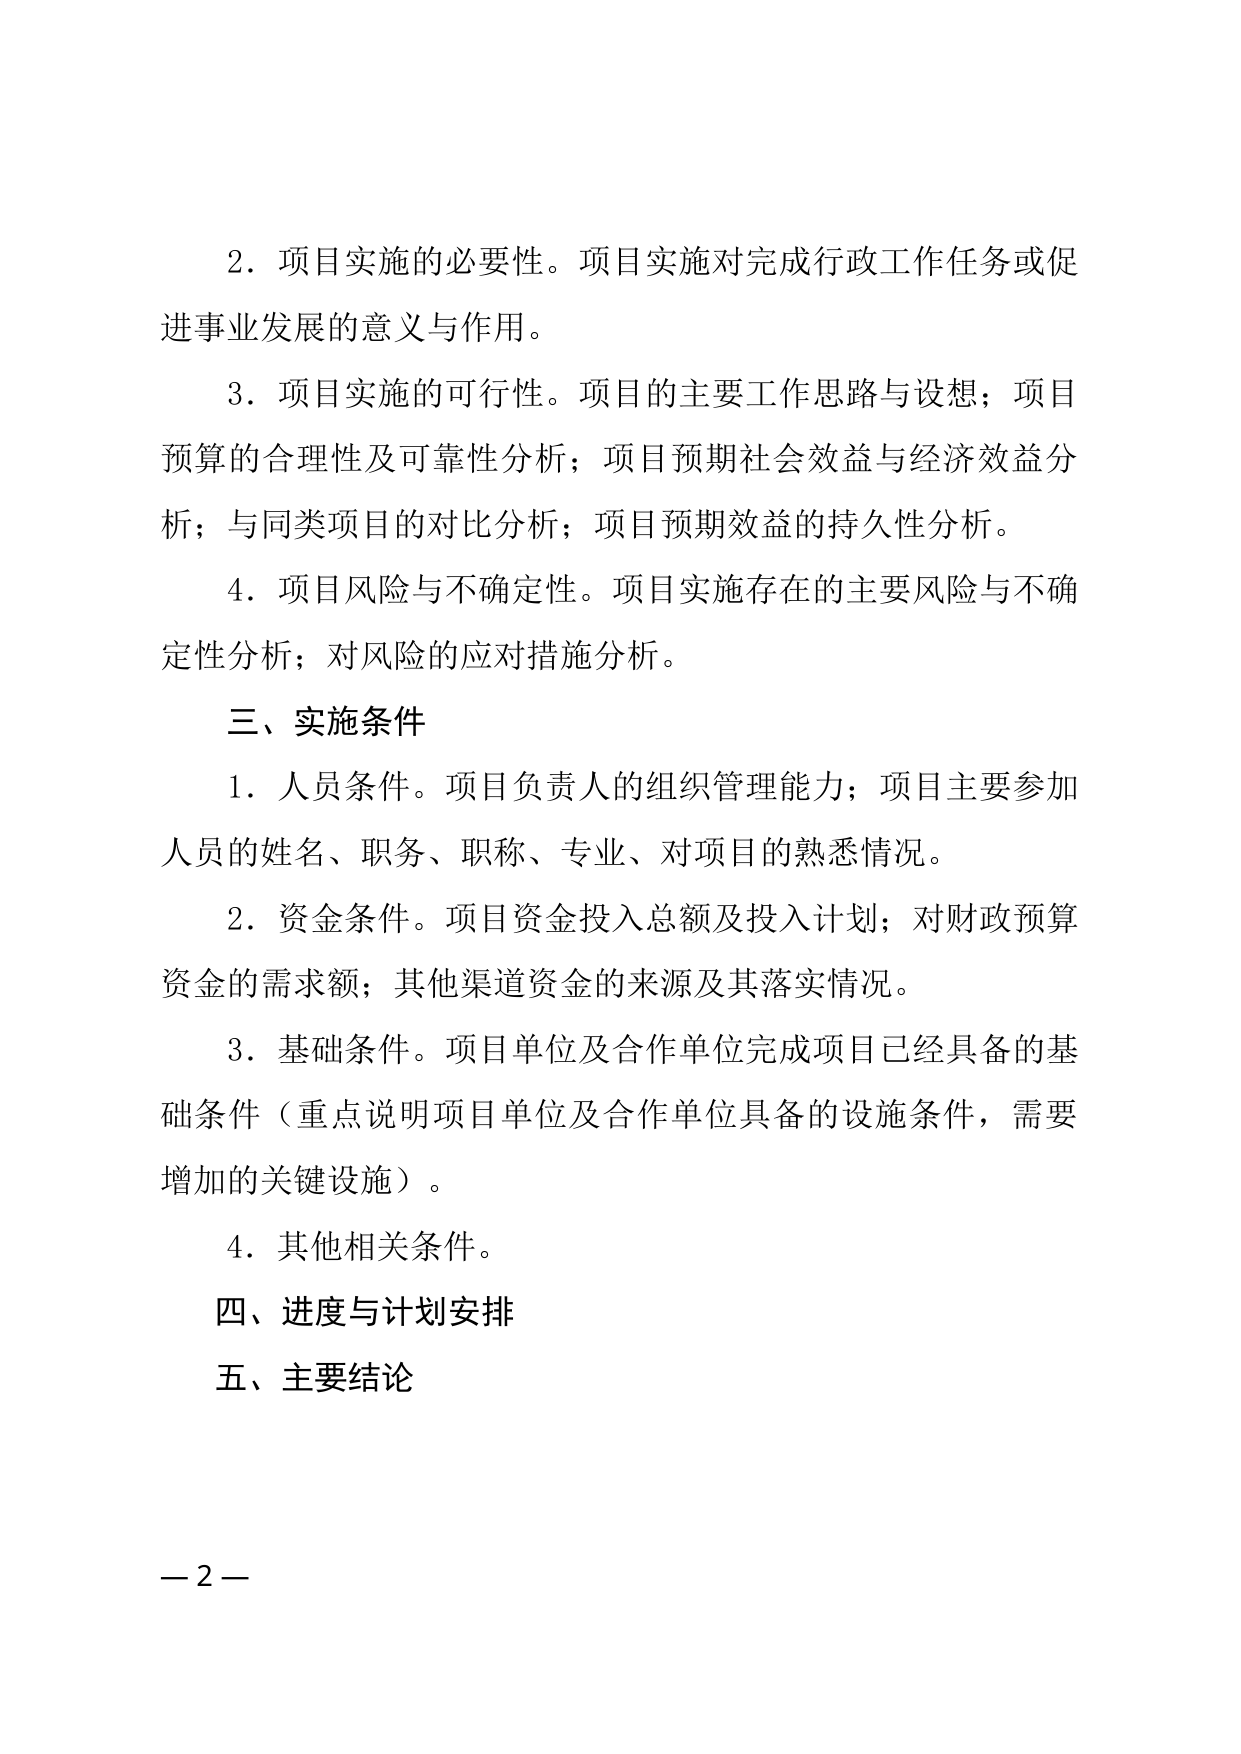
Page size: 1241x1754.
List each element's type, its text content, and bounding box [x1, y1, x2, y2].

text 4．项目风险与不确定性。项目实施存在的主要风险与不确定性分析；对风险的应对措施分析。 [159, 555, 1081, 686]
text 1．人员条件。项目负责人的组织管理能力；项目主要参加人员的姓名、职务、职称、专业、对项目的熟悉情况。 [159, 752, 1081, 883]
text 三、实施条件 [159, 686, 1081, 752]
text 五、主要结论 [159, 1342, 1081, 1408]
text 4．其他相关条件。 [159, 1211, 1081, 1277]
text 3．项目实施的可行性。项目的主要工作思路与设想；项目预算的合理性及可靠性分析；项目预期社会效益与经济效益分析；与同类项目的对比分析；项目预期效益的持久性分析。 [159, 358, 1081, 555]
text 2．项目实施的必要性。项目实施对完成行政工作任务或促进事业发展的意义与作用。 [159, 227, 1081, 358]
text 四、进度与计划安排 [159, 1277, 1081, 1342]
text 2．资金条件。项目资金投入总额及投入计划；对财政预算资金的需求额；其他渠道资金的来源及其落实情况。 [159, 883, 1081, 1014]
text 3．基础条件。项目单位及合作单位完成项目已经具备的基础条件（重点说明项目单位及合作单位具备的设施条件，需要增加的关键设施）。 [159, 1014, 1081, 1211]
